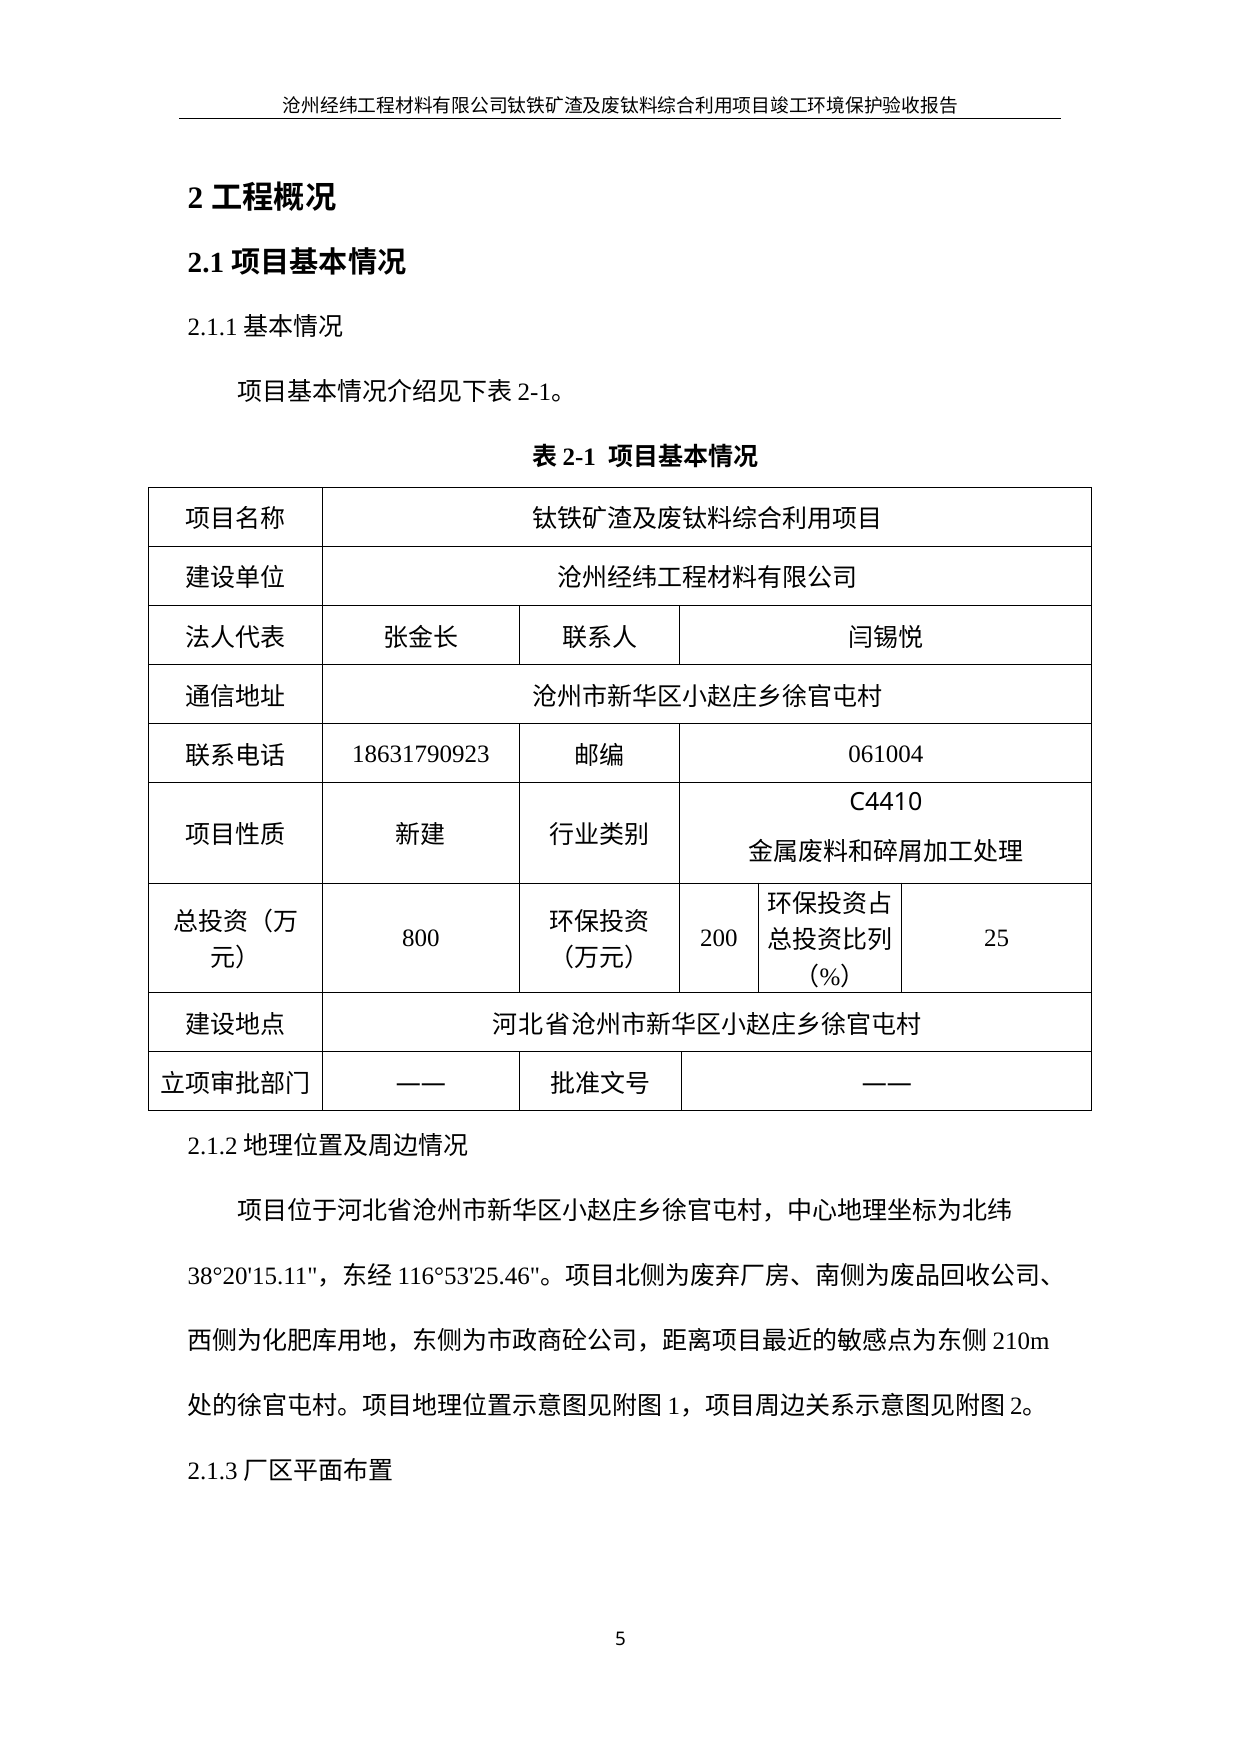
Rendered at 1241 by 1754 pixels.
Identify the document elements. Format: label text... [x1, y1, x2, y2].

table_cell 闫锡悦 [680, 606, 1091, 664]
table_header 钛铁矿渣及废钛料综合利用项目 [323, 488, 1091, 546]
subtitle 2.1.1 基本情况 [187, 292, 1053, 357]
table_cell 河北省沧州市新华区小赵庄乡徐官屯村 [323, 993, 1091, 1051]
table_cell 立项审批部门 [149, 1052, 322, 1110]
table_cell 沧州经纬工程材料有限公司 [323, 547, 1091, 605]
table_cell 张金长 [323, 606, 519, 664]
table_cell 通信地址 [149, 665, 322, 723]
table_cell C4410 金属废料和碎屑加工处理 [680, 783, 1091, 882]
table_cell 沧州市新华区小赵庄乡徐官屯村 [323, 665, 1091, 723]
table_cell 800 [323, 884, 519, 992]
table_cell 项目性质 [149, 783, 322, 882]
subtitle 2.1.3 厂区平面布置 [187, 1436, 1053, 1501]
table_cell 061004 [680, 724, 1091, 782]
subtitle 2 工程概况 [187, 162, 1053, 227]
table_cell 25 [902, 884, 1091, 992]
text 项目位于河北省沧州市新华区小赵庄乡徐官屯村，中心地理坐标为北纬38°20'15.11"，东经116°53'25.46"。项目北侧为废弃厂房、南侧为废品回收公司、西侧为化肥库用地，东侧为市政商砼公司，距离项目最近的敏感点为东侧210m处的徐官屯村。项目地理位置示意图见附图1，项目周边关系示意图见附图2。 [187, 1176, 1053, 1436]
subtitle 2.1 项目基本情况 [187, 227, 1053, 292]
table_cell 行业类别 [520, 783, 679, 882]
table_cell 联系人 [520, 606, 679, 664]
table_cell 新建 [323, 783, 519, 882]
table_cell 建设地点 [149, 993, 322, 1051]
table_cell —— [682, 1052, 1091, 1110]
table_cell 环保投资 （万元） [520, 884, 679, 992]
table_cell —— [323, 1052, 519, 1110]
table_cell 18631790923 [323, 724, 519, 782]
subtitle 2.1.2 地理位置及周边情况 [187, 1111, 1053, 1176]
table_cell 邮编 [520, 724, 679, 782]
table_cell 法人代表 [149, 606, 322, 664]
table_cell 批准文号 [520, 1052, 681, 1110]
table_cell 联系电话 [149, 724, 322, 782]
table_cell 建设单位 [149, 547, 322, 605]
table_cell 总投资（万元） [149, 884, 322, 992]
table_header 项目名称 [149, 488, 322, 546]
text 表2-1 项目基本情况 [187, 422, 1053, 487]
text 项目基本情况介绍见下表2-1。 [187, 357, 1053, 422]
table_cell 200 [680, 884, 758, 992]
table_cell 环保投资占总投资比列（%） [759, 884, 901, 992]
